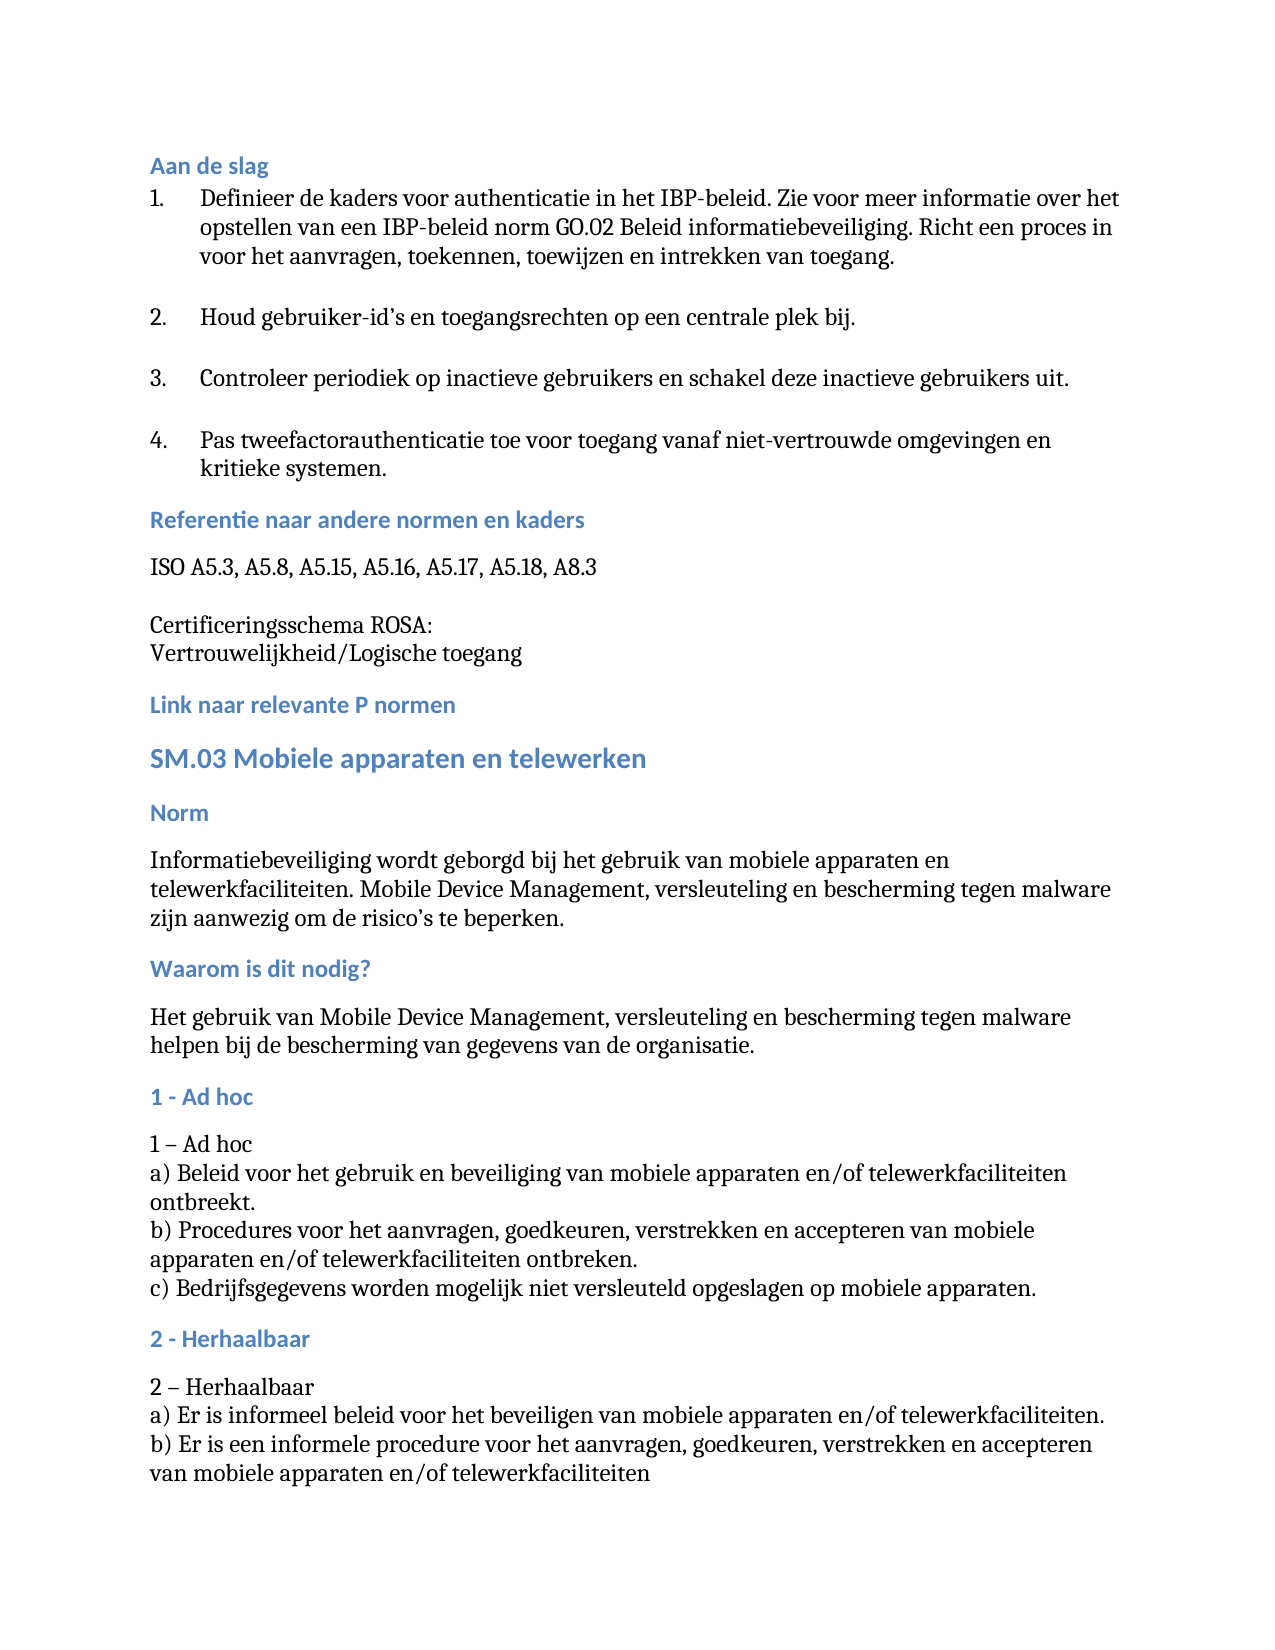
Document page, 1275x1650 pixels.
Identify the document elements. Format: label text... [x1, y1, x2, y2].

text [150, 1373, 1125, 1488]
list Controleer periodiek op inactieve gebruikers en schakel deze inactieve gebruikers uit. [150, 364, 1125, 422]
list Houd gebruiker-id’s en toegangsrechten op een centrale plek bij. [150, 303, 1125, 361]
subtitle Link naar relevante P normen [150, 689, 1125, 719]
subtitle 1 - Ad hoc [150, 1081, 1125, 1111]
subtitle SM.03 Mobiele apparaten en telewerken [150, 740, 1125, 776]
subtitle 2 - Herhaalbaar [150, 1323, 1125, 1354]
subtitle Waarom is dit nodig? [150, 953, 1125, 984]
text Het gebruik van Mobile Device Management, versleuteling en bescherming tegen malware helpen bij de bescherming van gegevens van de organisatie. [150, 1002, 1125, 1060]
subtitle Norm [150, 797, 1125, 827]
text 1 – Ad hoc a) Beleid voor het gebruik en beveiliging van mobiele apparaten en/of telewerkfaciliteiten ontbreekt. b) Procedures voor het aanvragen, goedkeuren, verstrekken en accepteren van mobiele apparaten en/of telewerkfaciliteiten ontbreken. c) Bedrijfsgegevens worden mogelijk niet versleuteld opgeslagen op mobiele apparaten. [150, 1130, 1125, 1302]
text Informatiebeveiliging wordt geborgd bij het gebruik van mobiele apparaten en telewerkfaciliteiten. Mobile Device Management, versleuteling en bescherming tegen malware zijn aanwezig om de risico’s te beperken. [150, 846, 1125, 932]
text ISO A5.3, A5.8, A5.15, A5.16, A5.17, A5.18, A8.3 Certificeringsschema ROSA: Vertrouwelijkheid/Logische toegang [150, 553, 1125, 668]
subtitle Aan de slag [150, 150, 1125, 181]
list Pas tweefactorauthenticatie toe voor toegang vanaf niet-vertrouwde omgevingen en kritieke systemen. [150, 426, 1125, 483]
subtitle Referentie naar andere normen en kaders [150, 504, 1125, 534]
list Definieer de kaders voor authenticatie in het IBP-beleid. Zie voor meer informatie over het opstellen van een IBP-beleid norm GO.02 Beleid informatiebeveiliging. Richt een proces in voor het aanvragen, toekennen, toewijzen en intrekken van toegang. [150, 184, 1125, 299]
